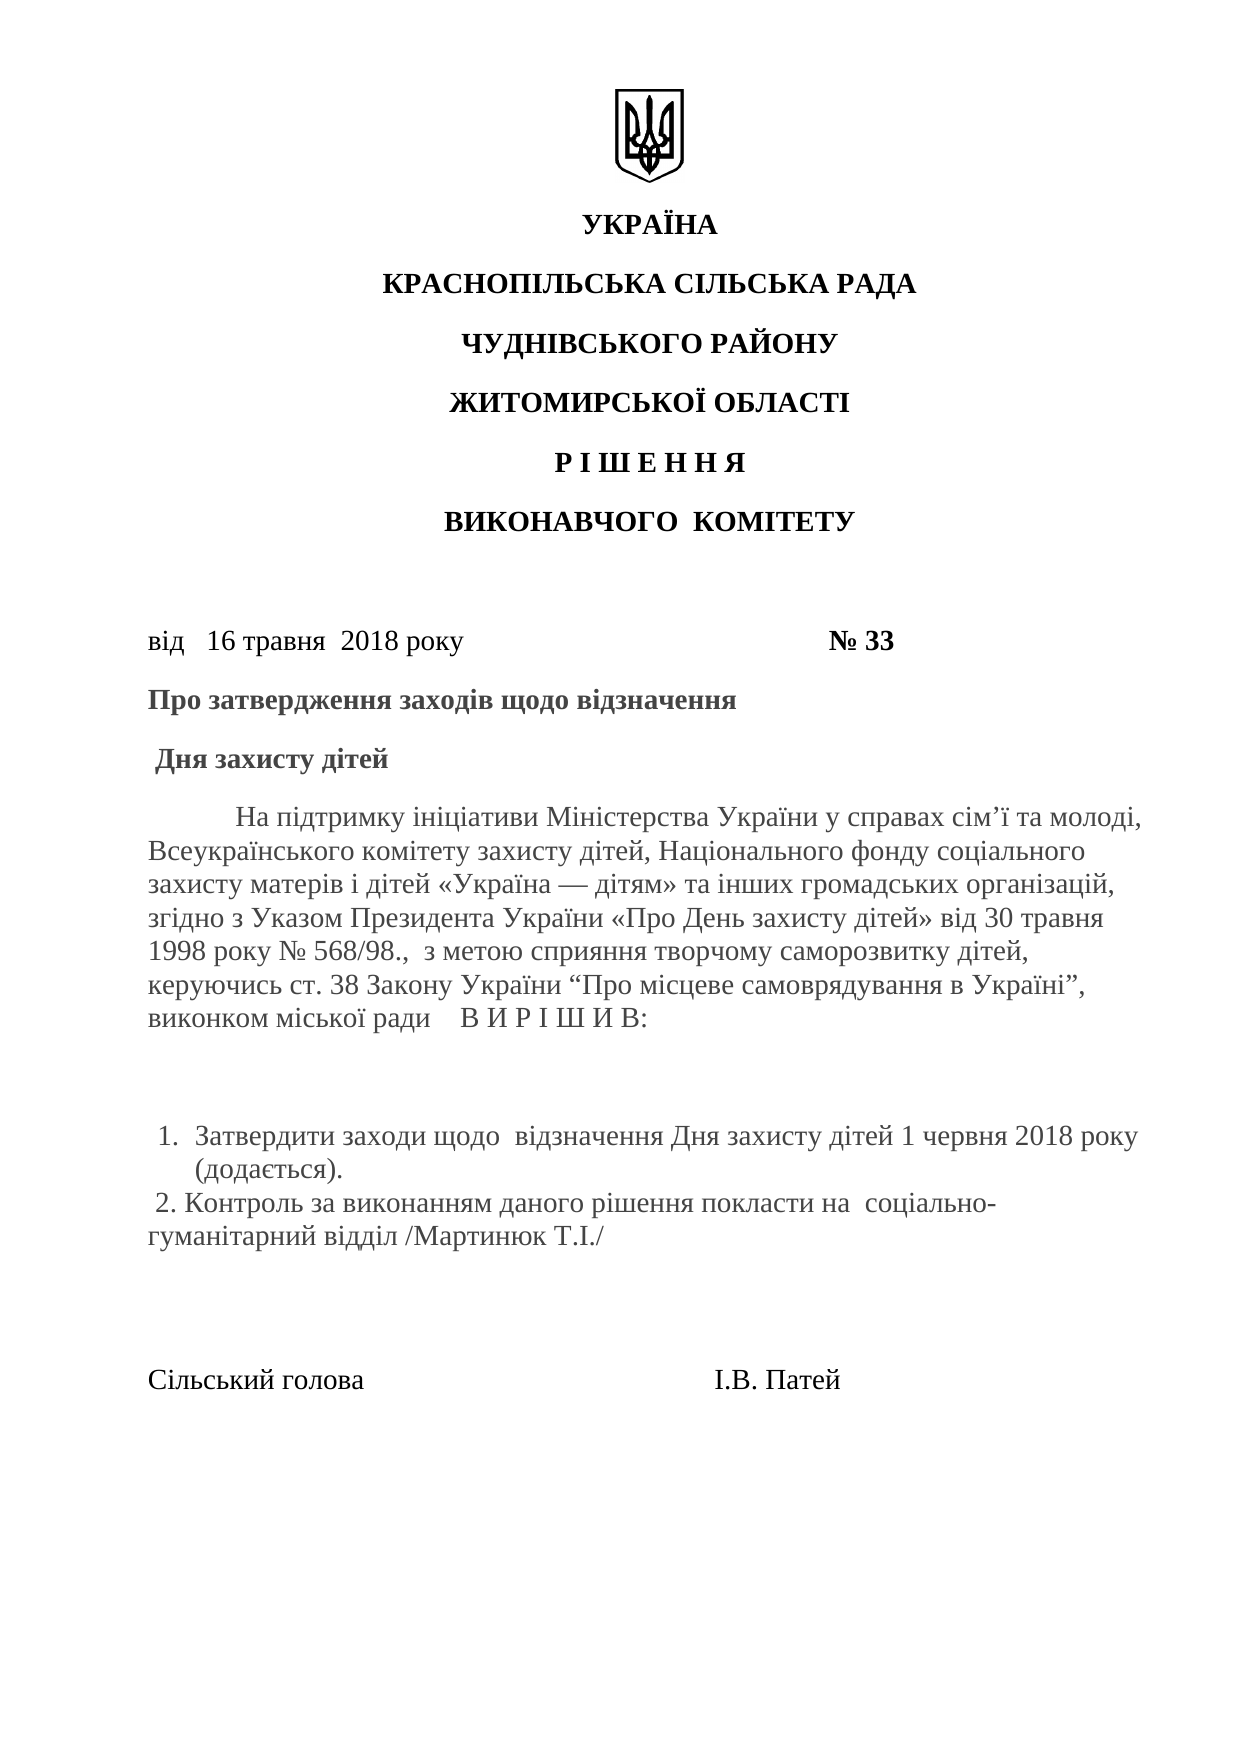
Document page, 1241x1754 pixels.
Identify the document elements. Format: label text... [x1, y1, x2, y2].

text УКРАЇНА [148, 207, 1152, 241]
text Дня захисту дітей [148, 741, 1152, 774]
text 2. Контроль за виконанням даного рішення покласти на соціально- гуманітарний відділ /Мартинюк Т.І./ [148, 1185, 1152, 1252]
picture [614, 88, 685, 183]
text ЧУДНІВСЬКОГО РАЙОНУ [148, 326, 1152, 359]
text КРАСНОПІЛЬСЬКА СІЛЬСЬКА РАДА [148, 267, 1152, 300]
text Про затвердження заходів щодо відзначення [148, 682, 1152, 716]
text ЖИТОМИРСЬКОЇ ОБЛАСТІ [148, 385, 1152, 419]
text На підтримку ініціативи Міністерства України у справах сім’ї та молоді, Всеукраїнського комітету захисту дітей, Національного фонду соціального захисту матерів і дітей «Україна — дітям» та інших громадських організацій, згідно з Указом Президента України «Про День захисту дітей» від 30 травня 1998 року № 568/98., з метою сприяння творчому саморозвитку дітей, керуючись ст. 38 Закону України “Про місцеве самоврядування в Україні”, виконком міської ради В И Р І Ш И В: [148, 799, 1152, 1034]
text Р І Ш Е Н Н Я [148, 445, 1152, 478]
list Затвердити заходи щодо відзначення Дня захисту дітей 1 червня 2018 року (додається). [157, 1118, 1152, 1185]
text Сільський голова І.В. Патей [148, 1362, 1152, 1396]
text ВИКОНАВЧОГО КОМІТЕТУ [148, 504, 1152, 538]
text від 16 травня 2018 року № 33 [148, 623, 1152, 656]
